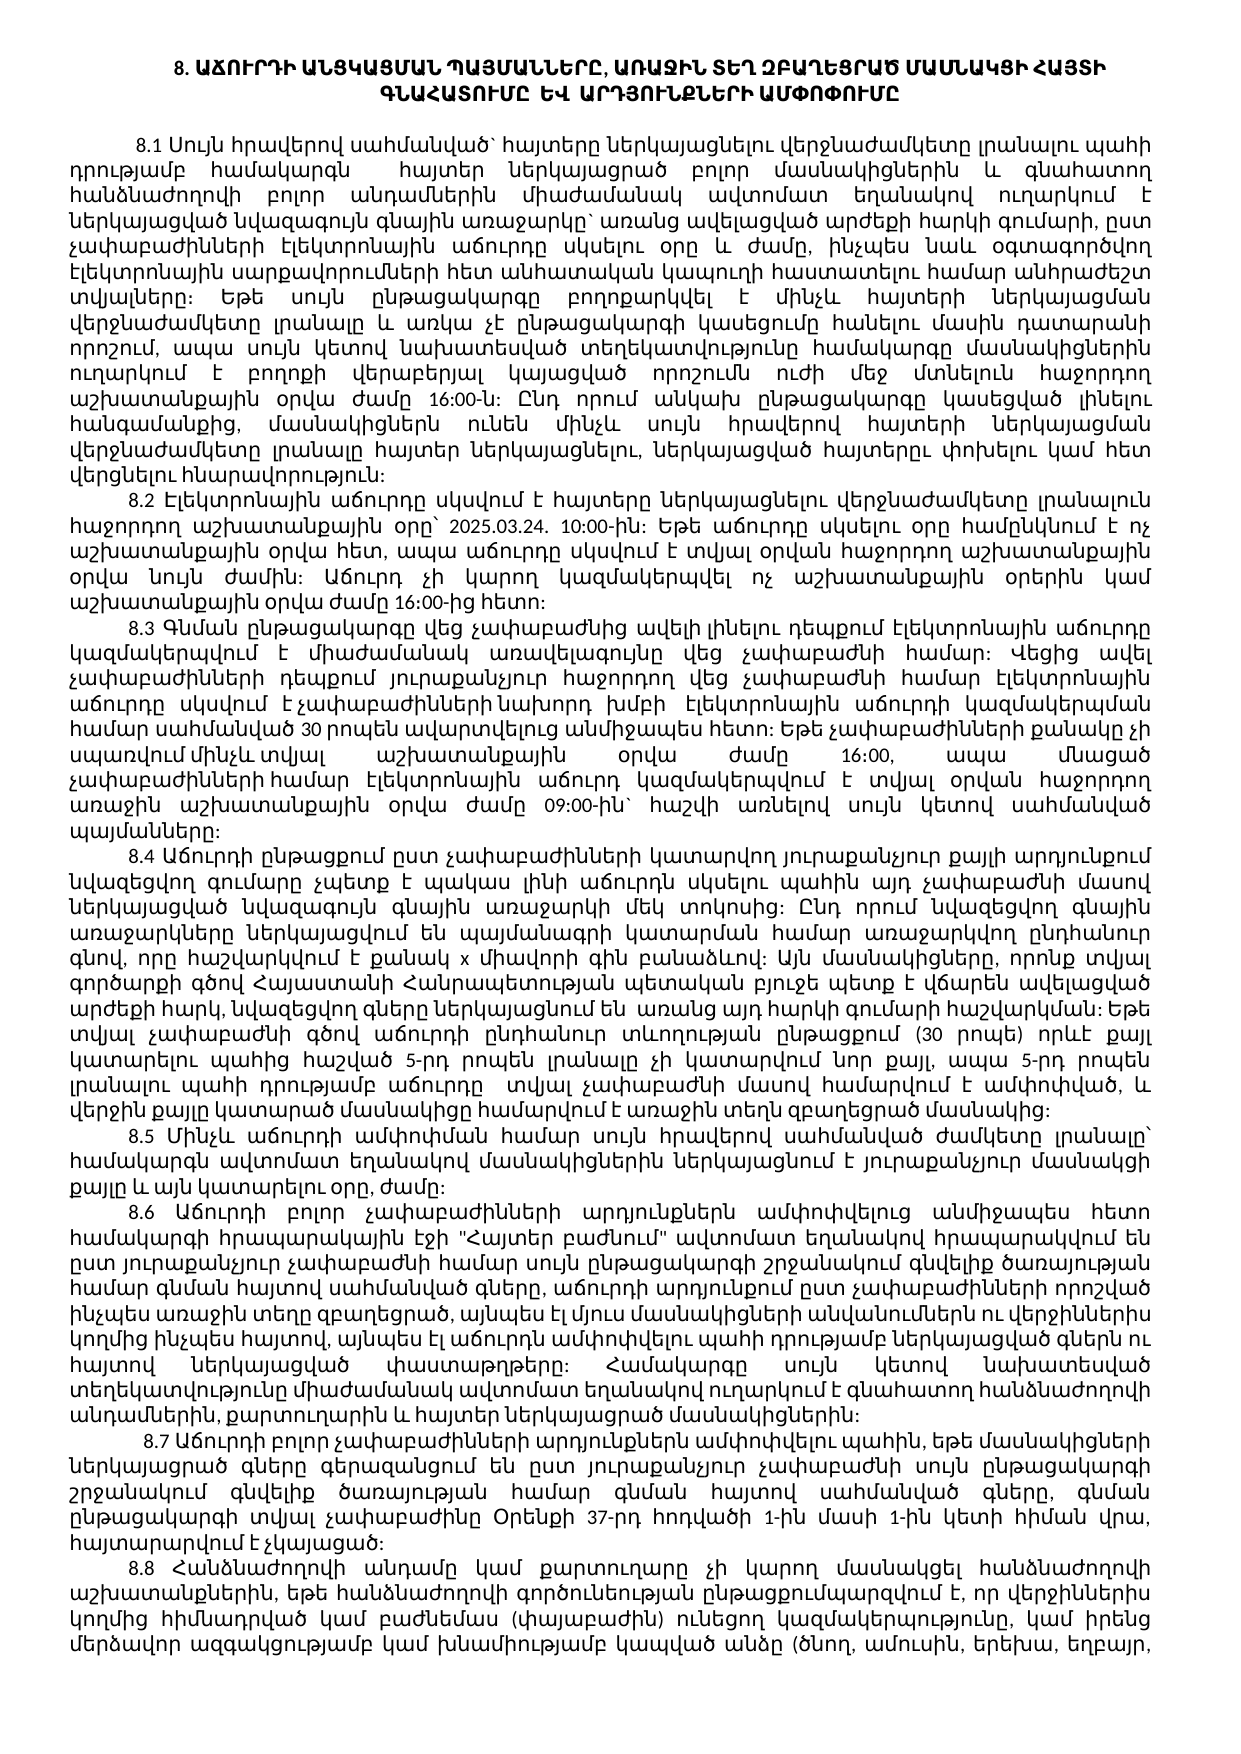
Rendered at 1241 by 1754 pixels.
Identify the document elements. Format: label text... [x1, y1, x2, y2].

text 8.2 Էլեկտրոնային աճուրդը սկսվում է հայտերը ներկայացնելու վերջնաժամկետը լրանալուն հաջորդող աշխատանքային օրը՝ 2025.03.24. 10:00 -ին: Եթե աճուրդը սկսելու օրը համընկնում է ոչ աշխատանքային օրվա հետ, ապա աճուրդը սկսվում է տվյալ օրվան հաջորդող աշխատանքային օրվա նույն ժամին: Աճուրդ չի կարող կազմակերպվել ոչ աշխատանքային օրերին կամ աշխատանքային օրվա ժամը 16։00-ից հետո: [69, 488, 1152, 615]
text 8.5 Մինչև աճուրդի ամփոփման համար սույն հրավերով սահմանված ժամկետը լրանալը՝ համակարգն ավտոմատ եղանակով մասնակիցներին ներկայացնում է յուրաքանչյուր մասնակցի քայլը և այն կատարելու օրը, ժամը: [69, 1123, 1152, 1199]
text 8.4 Աճուրդի ընթացքում ըստ չափաբաժինների կատարվող յուրաքանչյուր քայլի արդյունքում նվազեցվող գումարը չպետք է պակաս լինի աճուրդն սկսելու պահին այդ չափաբաժնի մասով ներկայացված նվազագույն գնային առաջարկի մեկ տոկոսից: Ընդ որում նվազեցվող գնային առաջարկները ներկայացվում են պայմանագրի կատարման համար առաջարկվող ընդհանուր գնով, որը հաշվարկվում է քանակ x միավորի գին բանաձևով: Այն մասնակիցները, որոնք տվյալ գործարքի գծով Հայաստանի Հանրապետության պետական բյուջե պետք է վճարեն ավելացված արժեքի հարկ, նվազեցվող գները ներկայացնում են առանց այդ հարկի գումարի հաշվարկման: Եթե տվյալ չափաբաժնի գծով աճուրդի ընդհանուր տևողության ընթացքում (30 րոպե) որևէ քայլ կատարելու պահից հաշված 5-րդ րոպեն լրանալը չի կատարվում նոր քայլ, ապա 5-րդ րոպեն լրանալու պահի դրությամբ աճուրդը տվյալ չափաբաժնի մասով համարվում է ամփոփված, և վերջին քայլը կատարած մասնակիցը համարվում է առաջին տեղն զբաղեցրած մասնակից: [69, 843, 1152, 1123]
text 8. ԱՃՈՒՐԴԻ ԱՆՑԿԱՑՄԱՆ ՊԱՅՄԱՆՆԵՐԸ, ԱՌԱՋԻՆ ՏԵՂ ԶԲԱՂԵՑՐԱԾ ՄԱՍՆԱԿՑԻ ՀԱՅՏԻ [69, 56, 1152, 81]
text 8.3 Գնման ընթացակարգը վեց չափաբաժնից ավելի լինելու դեպքում էլեկտրոնային աճուրդը կազմակերպվում է միաժամանակ առավելագույնը վեց չափաբաժնի համար: Վեցից ավել չափաբաժինների դեպքում յուրաքանչյուր հաջորդող վեց չափաբաժնի համար էլեկտրոնային աճուրդը սկսվում է չափաբաժինների նախորդ խմբի էլեկտրոնային աճուրդի կազմակերպման համար սահմանված 30 րոպեն ավարտվելուց անմիջապես հետո: Եթե չափաբաժինների քանակը չի սպառվում մինչև տվյալ աշխատանքային օրվա ժամը 16։00, ապա մնացած չափաբաժինների համար էլեկտրոնային աճուրդ կազմակերպվում է տվյալ օրվան հաջորդող առաջին աշխատանքային օրվա ժամը 09:00-ին` հաշվի առնելով սույն կետով սահմանված պայմանները: [69, 615, 1152, 843]
text 8.6 Աճուրդի բոլոր չափաբաժինների արդյունքներն ամփոփվելուց անմիջապես հետո համակարգի հրապարակային էջի "Հայտեր բաժնում" ավտոմատ եղանակով հրապարակվում են ըստ յուրաքանչյուր չափաբաժնի համար սույն ընթացակարգի շրջանակում գնվելիք ծառայության համար գնման հայտով սահմանված գները, աճուրդի արդյունքում ըստ չափաբաժինների որոշված ինչպես առաջին տեղը զբաղեցրած, այնպես էլ մյուս մասնակիցների անվանումներն ու վերջիններիս կողմից ինչպես հայտով, այնպես էլ աճուրդն ամփոփվելու պահի դրությամբ ներկայացված գներն ու հայտով ներկայացված փաստաթղթերը: Համակարգը սույն կետով նախատեսված տեղեկատվությունը միաժամանակ ավտոմատ եղանակով ուղարկում է գնահատող հանձնաժողովի անդամներին, քարտուղարին և հայտեր ներկայացրած մասնակիցներին: [69, 1199, 1152, 1428]
text ԳՆԱՀԱՏՈՒՄԸ ԵՎ ԱՐԴՅՈՒՆՔՆԵՐԻ ԱՄՓՈՓՈՒՄԸ [69, 81, 1152, 106]
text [69, 1555, 1152, 1657]
text 8.7 Աճուրդի բոլոր չափաբաժինների արդյունքներն ամփոփվելու պահին, եթե մասնակիցների ներկայացրած գները գերազանցում են ըստ յուրաքանչյուր չափաբաժնի սույն ընթացակարգի շրջանակում գնվելիք ծառայության համար գնման հայտով սահմանված գները, գնման ընթացակարգի տվյալ չափաբաժինը Օրենքի 37-րդ հոդվածի 1-ին մասի 1-ին կետի հիման վրա, հայտարարվում է չկայացած: [69, 1428, 1152, 1555]
text 8.1 Սույն հրավերով սահմանված` հայտերը ներկայացնելու վերջնաժամկետը լրանալու պահի դրությամբ համակարգն հայտեր ներկայացրած բոլոր մասնակիցներին և գնահատող հանձնաժողովի բոլոր անդամներին միաժամանակ ավտոմատ եղանակով ուղարկում է ներկայացված նվազագույն գնային առաջարկը` առանց ավելացված արժեքի հարկի գումարի, ըստ չափաբաժինների էլեկտրոնային աճուրդը սկսելու օրը և ժամը, ինչպես նաև օգտագործվող էլեկտրոնային սարքավորումների հետ անհատական կապուղի հաստատելու համար անհրաժեշտ տվյալները։ Եթե սույն ընթացակարգը բողոքարկվել է մինչև հայտերի ներկայացման վերջնաժամկետը լրանալը և առկա չէ ընթացակարգի կասեցումը հանելու մասին դատարանի որոշում, ապա սույն կետով նախատեսված տեղեկատվությունը համակարգը մասնակիցներին ուղարկում է բողոքի վերաբերյալ կայացված որոշումն ուժի մեջ մտնելուն հաջորդող աշխատանքային օրվա ժամը 16:00-ն: Ընդ որում անկախ ընթացակարգը կասեցված լինելու հանգամանքից, մասնակիցներն ունեն մինչև սույն հրավերով հայտերի ներկայացման վերջնաժամկետը լրանալը հայտեր ներկայացնելու, ներկայացված հայտերըւ փոխելու կամ հետ վերցնելու հնարավորություն: [69, 132, 1152, 488]
